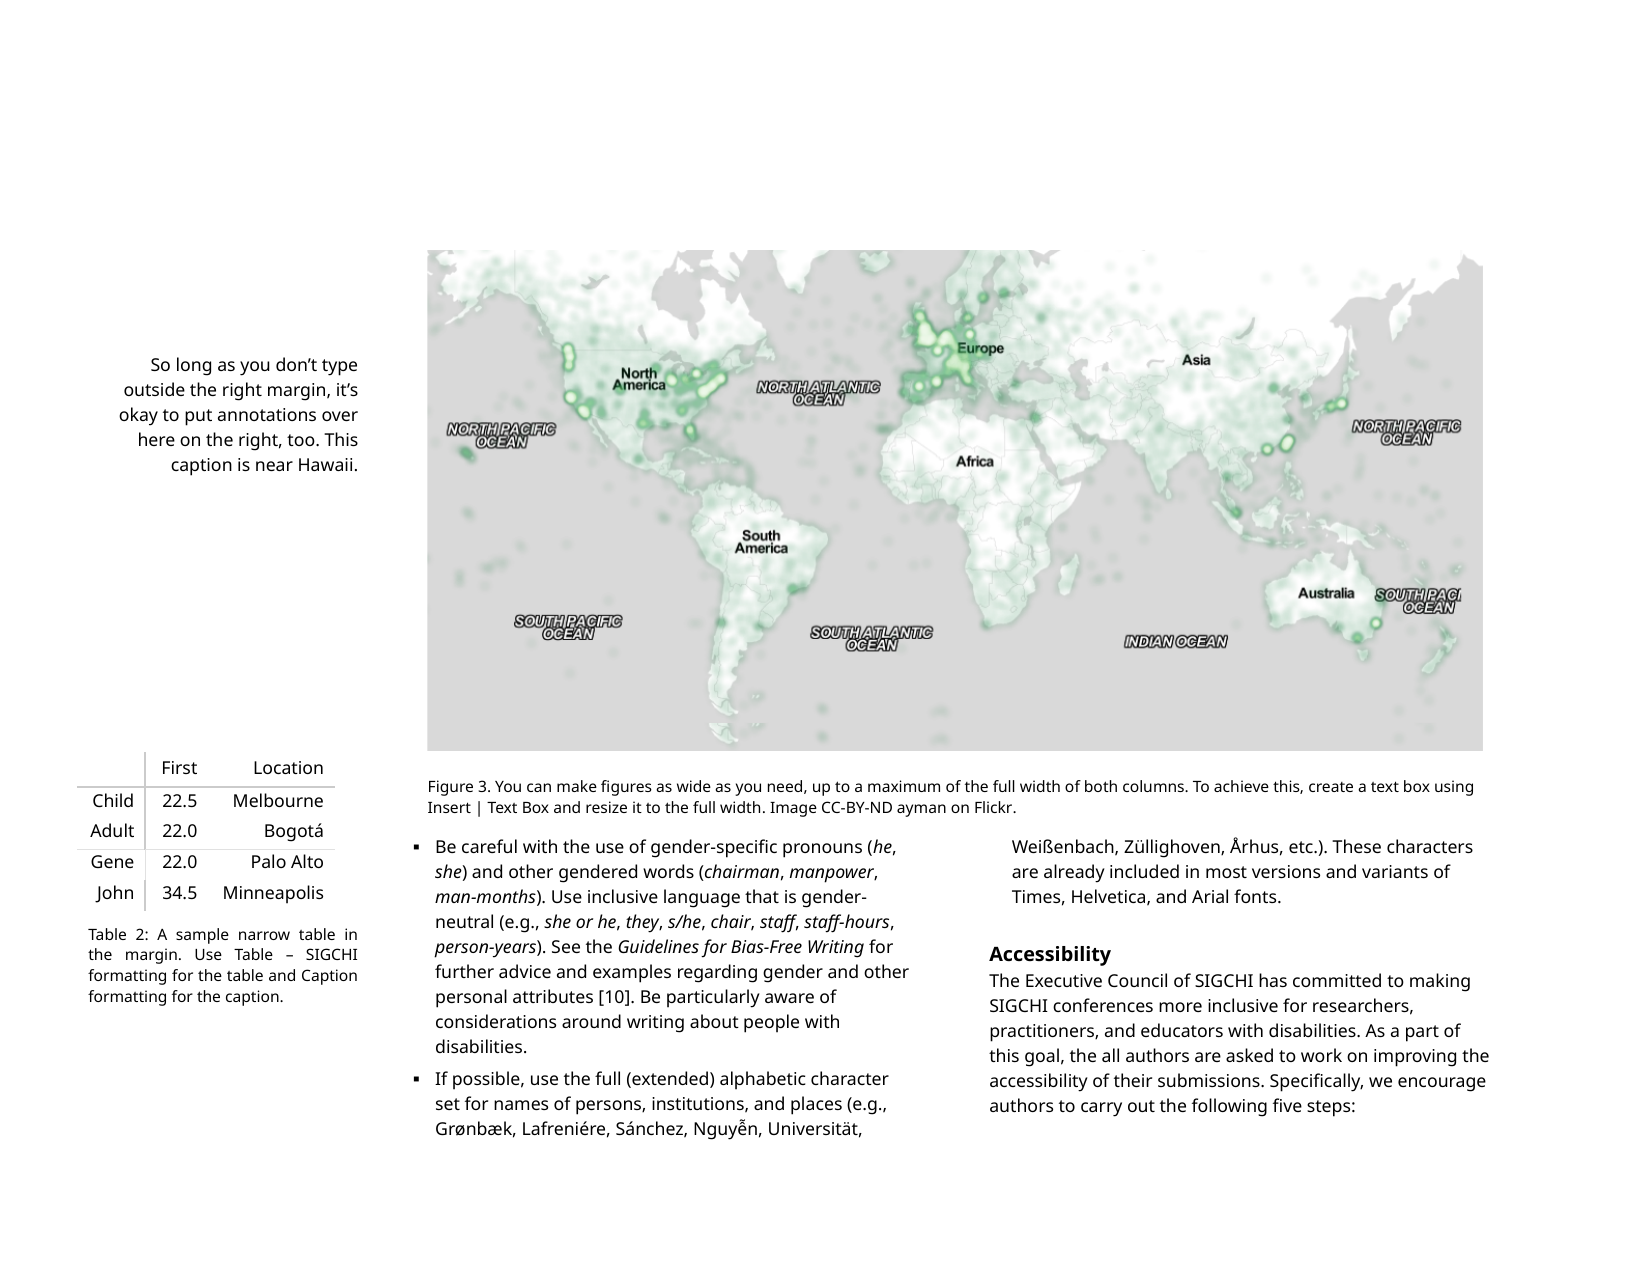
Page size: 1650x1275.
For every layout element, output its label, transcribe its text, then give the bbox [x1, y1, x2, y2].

text The Executive Council of SIGCHI has committed to making SIGCHI conferences more inclusive for researchers, practitioners, and educators with disabilities. As a part of this goal, the all authors are asked to work on improving the accessibility of their submissions. Specifically, we encourage authors to carry out the following five steps: [989, 967, 1491, 1117]
subtitle Accessibility [989, 940, 1491, 967]
list Be careful with the use of gender-specific pronouns (he, she) and other gendered words (chairman, manpower, man-months). Use inclusive language that is gender-neutral (e.g., she or he, they, s/he, chair, staff, staff-hours, person-years). See the Guidelines for Bias-Free Writing for further advice and examples regarding gender and other personal attributes [10]. Be particularly aware of considerations around writing about people with disabilities. [412, 243, 914, 1059]
list If possible, use the full (extended) alphabetic character set for names of persons, institutions, and places (e.g., Grønbæk, Lafreniére, Sánchez, Nguyễn, Universität, Weißenbach, Züllighoven, Århus, etc.). These characters are already included in most versions and variants of Times, Helvetica, and Arial fonts. [412, 1065, 914, 1140]
list If possible, use the full (extended) alphabetic character set for names of persons, institutions, and places (e.g., Grønbæk, Lafreniére, Sánchez, Nguyễn, Universität, Weißenbach, Züllighoven, Århus, etc.). These characters are already included in most versions and variants of Times, Helvetica, and Arial fonts. [989, 243, 1491, 909]
picture [427, 250, 1484, 751]
